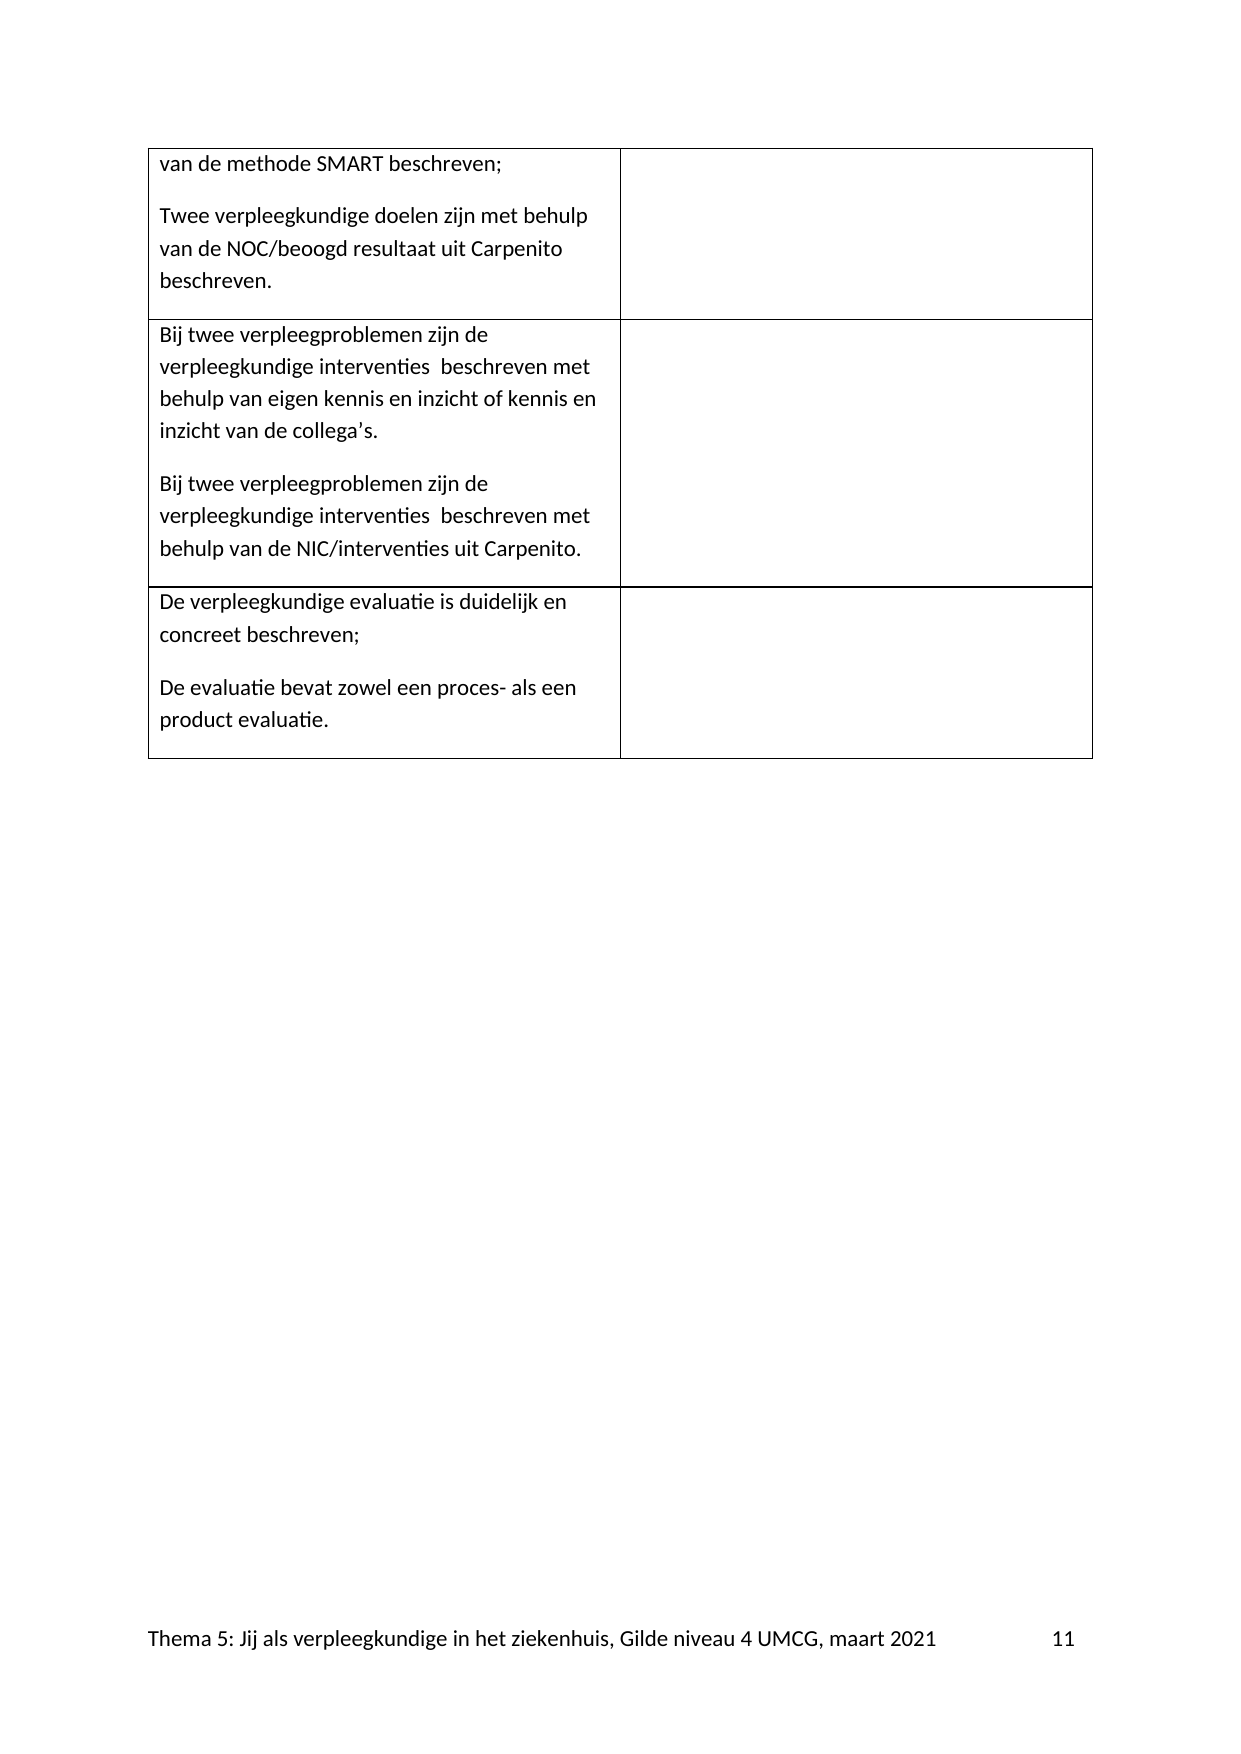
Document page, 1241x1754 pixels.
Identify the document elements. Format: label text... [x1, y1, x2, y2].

table_cell [621, 149, 1092, 319]
table_cell [621, 588, 1092, 758]
table_cell Bij twee verpleegproblemen zijn de verpleegkundige interventies beschreven met behulp van eigen kennis en inzicht of kennis en inzicht van de collega’s. Bij twee verpleegproblemen zijn de verpleegkundige interventies beschreven met behulp van de NIC/interventies uit Carpenito. [149, 320, 620, 586]
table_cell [149, 149, 620, 319]
table_cell De verpleegkundige evaluatie is duidelijk en concreet beschreven; De evaluatie bevat zowel een proces- als een product evaluatie. [149, 588, 620, 758]
table_cell [621, 320, 1092, 586]
